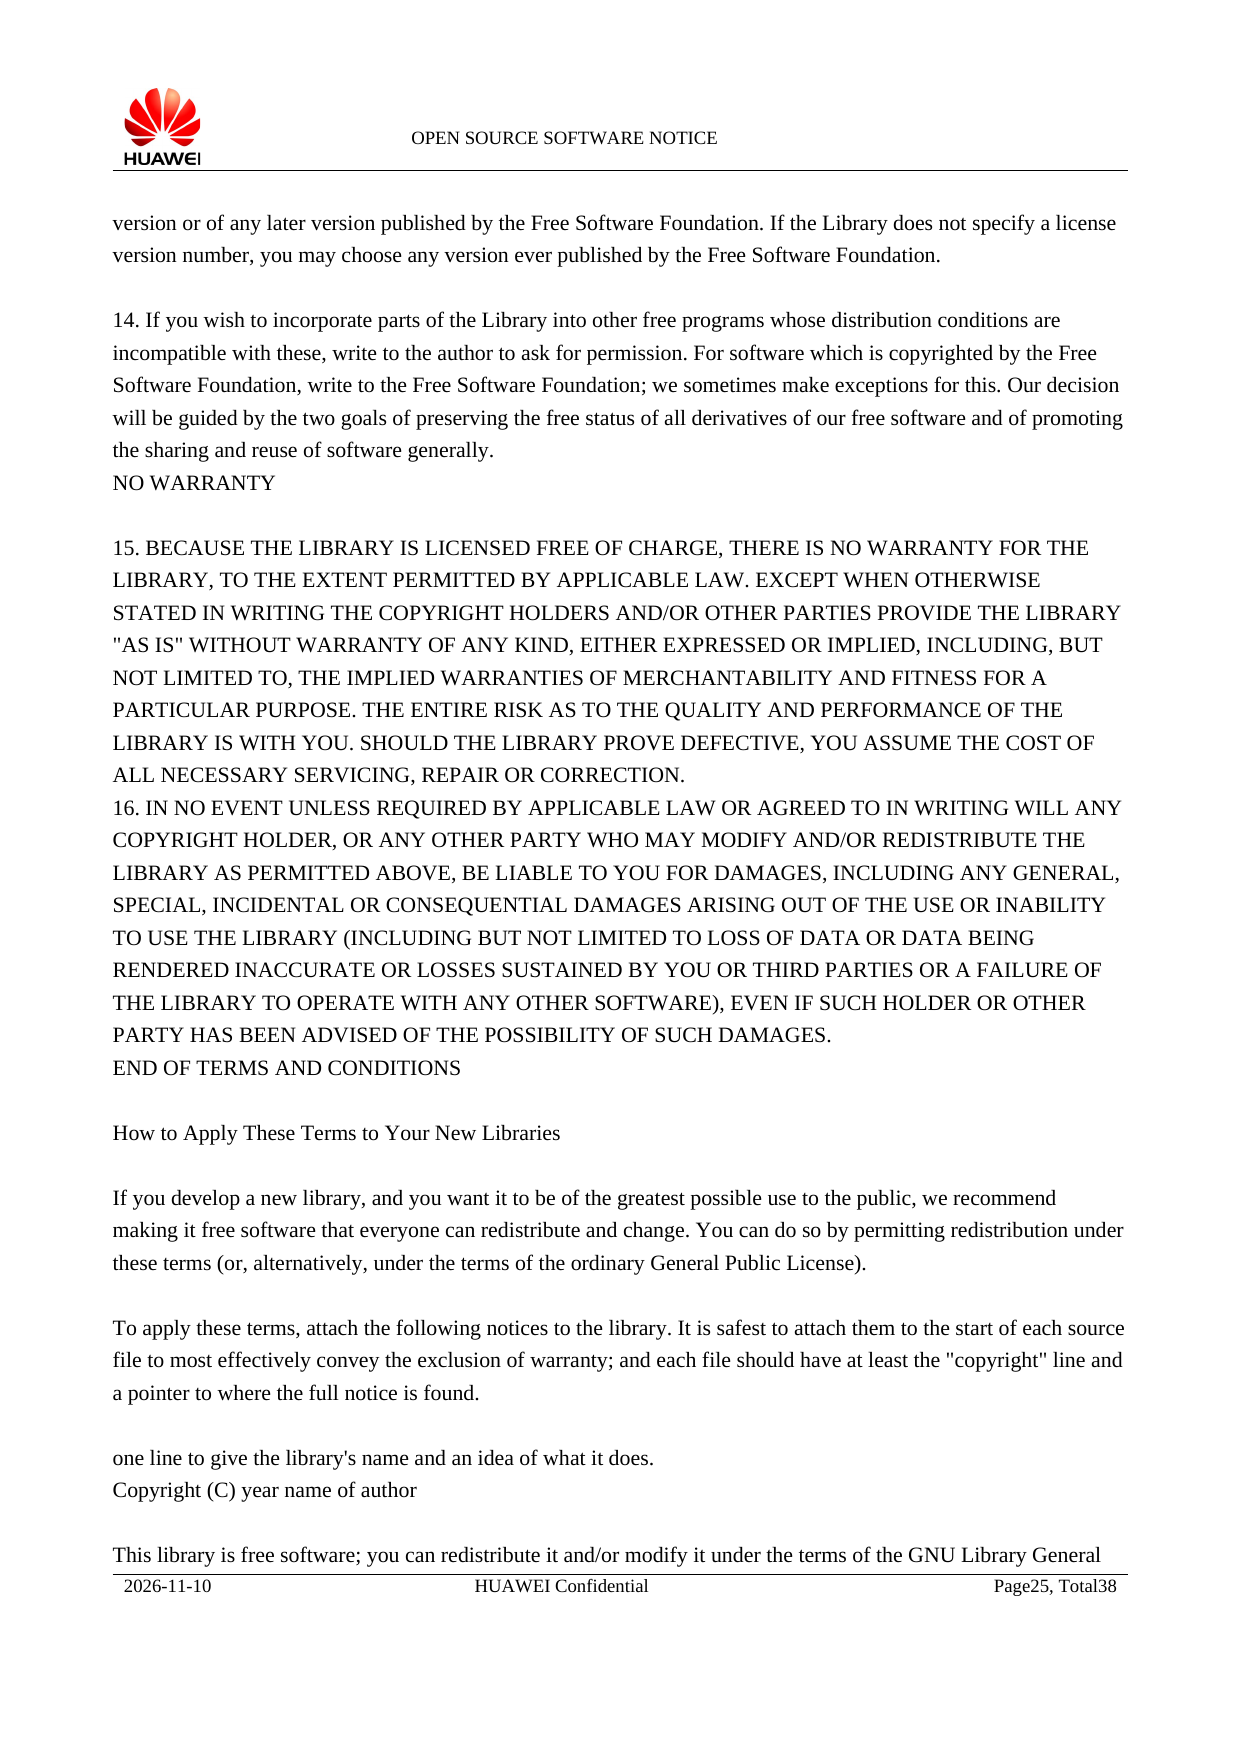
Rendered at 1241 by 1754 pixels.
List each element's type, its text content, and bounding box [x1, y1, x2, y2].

text To apply these terms, attach the following notices to the library. It is safest to attach them to the start of each source file to most effectively convey the exclusion of warranty; and each file should have at least the "copyright" line and a pointer to where the full notice is found. [112, 1311, 1128, 1409]
text one line to give the library's name and an idea of what it does. [112, 1441, 1128, 1474]
text Copyright (C) year name of author [112, 1474, 1128, 1506]
text END OF TERMS AND CONDITIONS [112, 1051, 1128, 1084]
picture [124, 88, 201, 165]
text If you develop a new library, and you want it to be of the greatest possible use to the public, we recommend making it free software that everyone can redistribute and change. You can do so by permitting redistribution under these terms (or, alternatively, under the terms of the ordinary General Public License). [112, 1181, 1128, 1279]
text 14. If you wish to incorporate parts of the Library into other free programs whose distribution conditions are incompatible with these, write to the author to ask for permission. For software which is copyrighted by the Free Software Foundation, write to the Free Software Foundation; we sometimes make exceptions for this. Our decision will be guided by the two goals of preserving the free status of all derivatives of our free software and of promoting the sharing and reuse of software generally. [112, 304, 1128, 466]
text 16. IN NO EVENT UNLESS REQUIRED BY APPLICABLE LAW OR AGREED TO IN WRITING WILL ANY COPYRIGHT HOLDER, OR ANY OTHER PARTY WHO MAY MODIFY AND/OR REDISTRIBUTE THE LIBRARY AS PERMITTED ABOVE, BE LIABLE TO YOU FOR DAMAGES, INCLUDING ANY GENERAL, SPECIAL, INCIDENTAL OR CONSEQUENTIAL DAMAGES ARISING OUT OF THE USE OR INABILITY TO USE THE LIBRARY (INCLUDING BUT NOT LIMITED TO LOSS OF DATA OR DATA BEING RENDERED INACCURATE OR LOSSES SUSTAINED BY YOU OR THIRD PARTIES OR A FAILURE OF THE LIBRARY TO OPERATE WITH ANY OTHER SOFTWARE), EVEN IF SUCH HOLDER OR OTHER PARTY HAS BEEN ADVISED OF THE POSSIBILITY OF SUCH DAMAGES. [112, 791, 1128, 1051]
text NO WARRANTY [112, 466, 1128, 499]
text How to Apply These Terms to Your New Libraries [112, 1116, 1128, 1149]
text 15. BECAUSE THE LIBRARY IS LICENSED FREE OF CHARGE, THERE IS NO WARRANTY FOR THE LIBRARY, TO THE EXTENT PERMITTED BY APPLICABLE LAW. EXCEPT WHEN OTHERWISE STATED IN WRITING THE COPYRIGHT HOLDERS AND/OR OTHER PARTIES PROVIDE THE LIBRARY "AS IS" WITHOUT WARRANTY OF ANY KIND, EITHER EXPRESSED OR IMPLIED, INCLUDING, BUT NOT LIMITED TO, THE IMPLIED WARRANTIES OF MERCHANTABILITY AND FITNESS FOR A PARTICULAR PURPOSE. THE ENTIRE RISK AS TO THE QUALITY AND PERFORMANCE OF THE LIBRARY IS WITH YOU. SHOULD THE LIBRARY PROVE DEFECTIVE, YOU ASSUME THE COST OF ALL NECESSARY SERVICING, REPAIR OR CORRECTION. [112, 531, 1128, 791]
